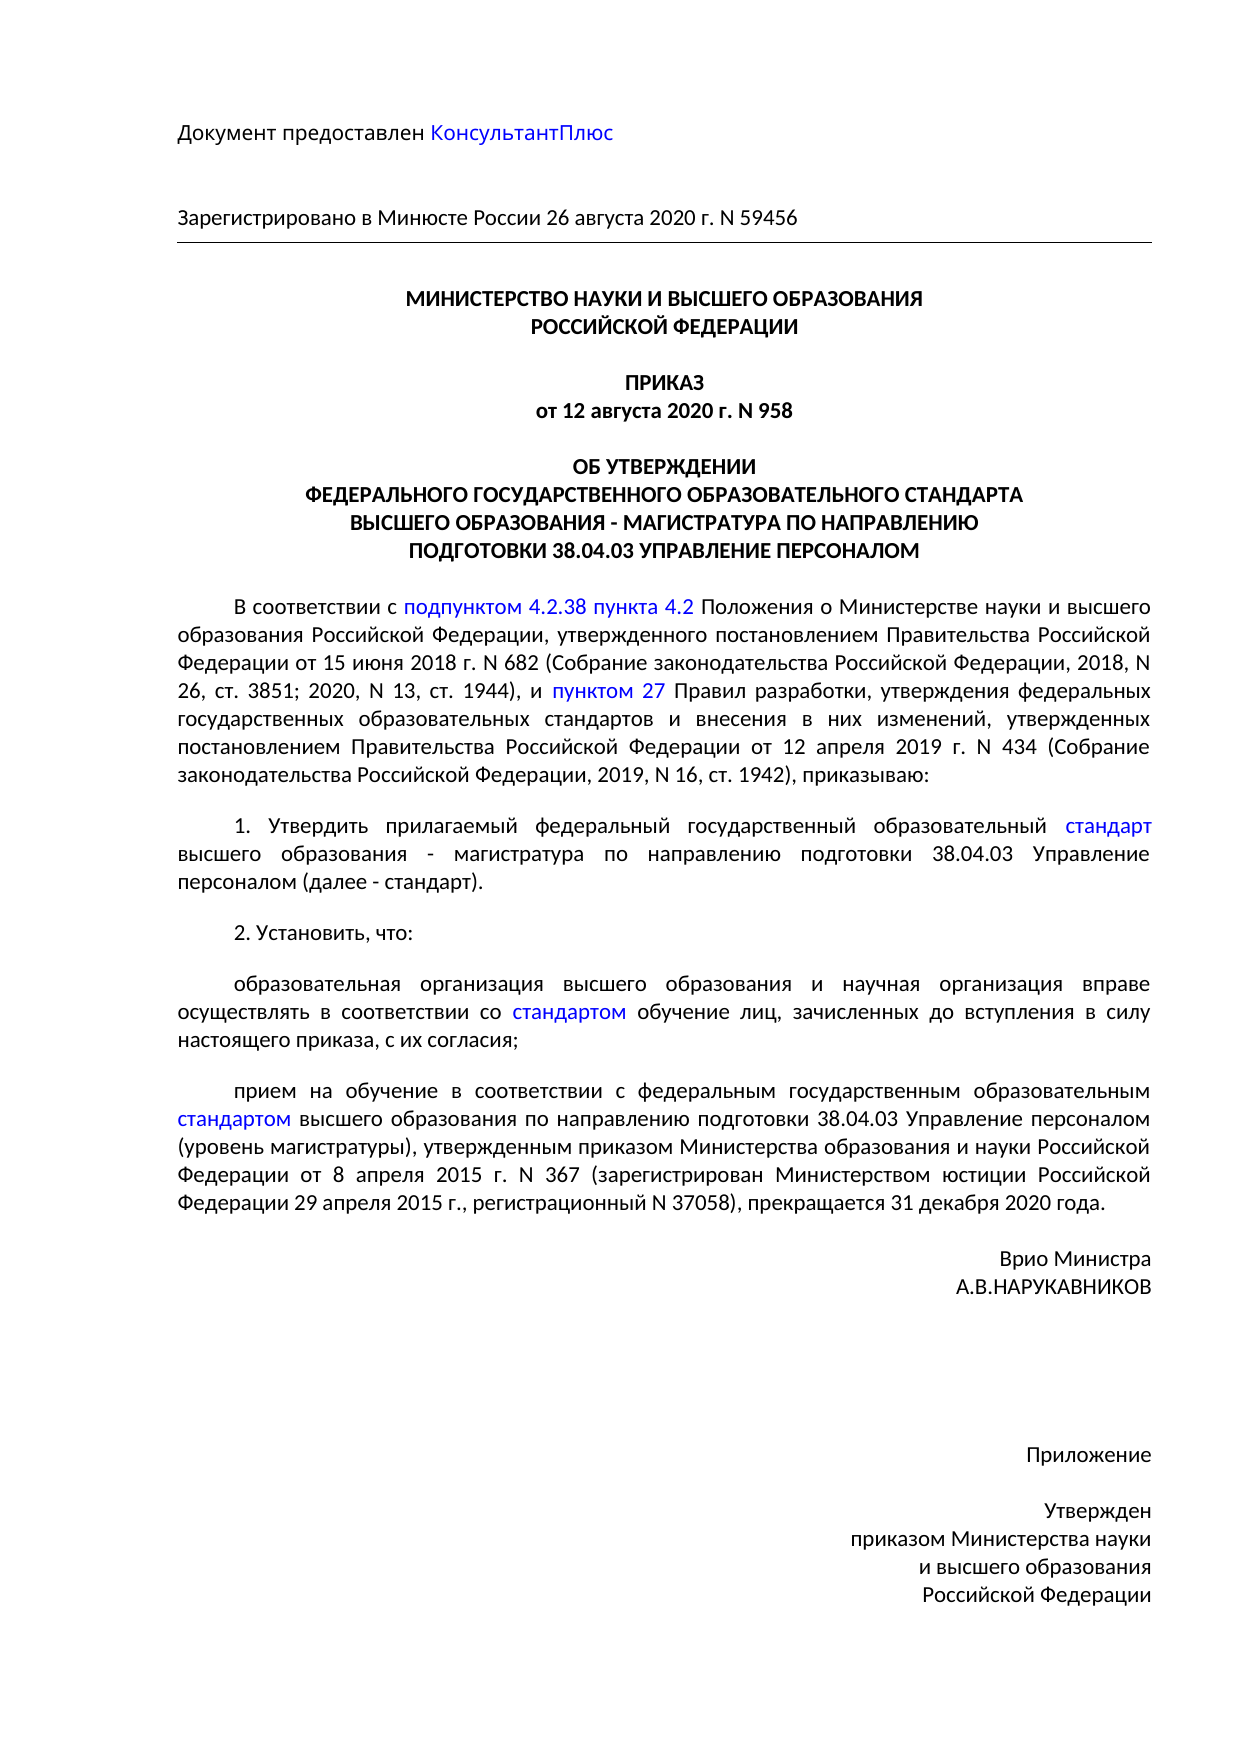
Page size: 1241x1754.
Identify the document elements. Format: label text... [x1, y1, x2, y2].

title ПОДГОТОВКИ 38.04.03 УПРАВЛЕНИЕ ПЕРСОНАЛОМ [177, 536, 1152, 564]
title ПРИКАЗ [177, 368, 1152, 396]
text Зарегистрировано в Минюсте России 26 августа 2020 г. N 59456 [177, 203, 1152, 231]
text 2. Установить, что: [177, 918, 1152, 946]
title ФЕДЕРАЛЬНОГО ГОСУДАРСТВЕННОГО ОБРАЗОВАТЕЛЬНОГО СТАНДАРТА [177, 480, 1152, 508]
text Утвержден [177, 1496, 1152, 1524]
title от 12 августа 2020 г. N 958 [177, 396, 1152, 424]
text Приложение [177, 1440, 1152, 1468]
title ВЫСШЕГО ОБРАЗОВАНИЯ - МАГИСТРАТУРА ПО НАПРАВЛЕНИЮ [177, 508, 1152, 536]
title МИНИСТЕРСТВО НАУКИ И ВЫСШЕГО ОБРАЗОВАНИЯ [177, 284, 1152, 312]
text В соответствии с подпунктом 4.2.38 пункта 4.2 Положения о Министерстве науки и высшего образования Российской Федерации, утвержденного постановлением Правительства Российской Федерации от 15 июня 2018 г. N 682 (Собрание законодательства Российской Федерации, 2018, N 26, ст. 3851; 2020, N 13, ст. 1944), и пунктом 27 Правил разработки, утверждения федеральных государственных образовательных стандартов и внесения в них изменений, утвержденных постановлением Правительства Российской Федерации от 12 апреля 2019 г. N 434 (Собрание законодательства Российской Федерации, 2019, N 16, ст. 1942), приказываю: [177, 592, 1152, 788]
text А.В.НАРУКАВНИКОВ [177, 1272, 1152, 1300]
title РОССИЙСКОЙ ФЕДЕРАЦИИ [177, 312, 1152, 340]
text прием на обучение в соответствии с федеральным государственным образовательным стандартом высшего образования по направлению подготовки 38.04.03 Управление персоналом (уровень магистратуры), утвержденным приказом Министерства образования и науки Российской Федерации от 8 апреля 2015 г. N 367 (зарегистрирован Министерством юстиции Российской Федерации 29 апреля 2015 г., регистрационный N 37058), прекращается 31 декабря 2020 года. [177, 1076, 1152, 1216]
text и высшего образования [177, 1552, 1152, 1581]
text Врио Министра [177, 1244, 1152, 1272]
text 1. Утвердить прилагаемый федеральный государственный образовательный стандарт высшего образования - магистратура по направлению подготовки 38.04.03 Управление персоналом (далее - стандарт). [177, 811, 1152, 895]
title ОБ УТВЕРЖДЕНИИ [177, 452, 1152, 480]
text образовательная организация высшего образования и научная организация вправе осуществлять в соответствии со стандартом обучение лиц, зачисленных до вступления в силу настоящего приказа, с их согласия; [177, 969, 1152, 1053]
title Документ предоставлен КонсультантПлюс [177, 118, 1152, 175]
text приказом Министерства науки [177, 1524, 1152, 1552]
text Российской Федерации [177, 1581, 1152, 1608]
